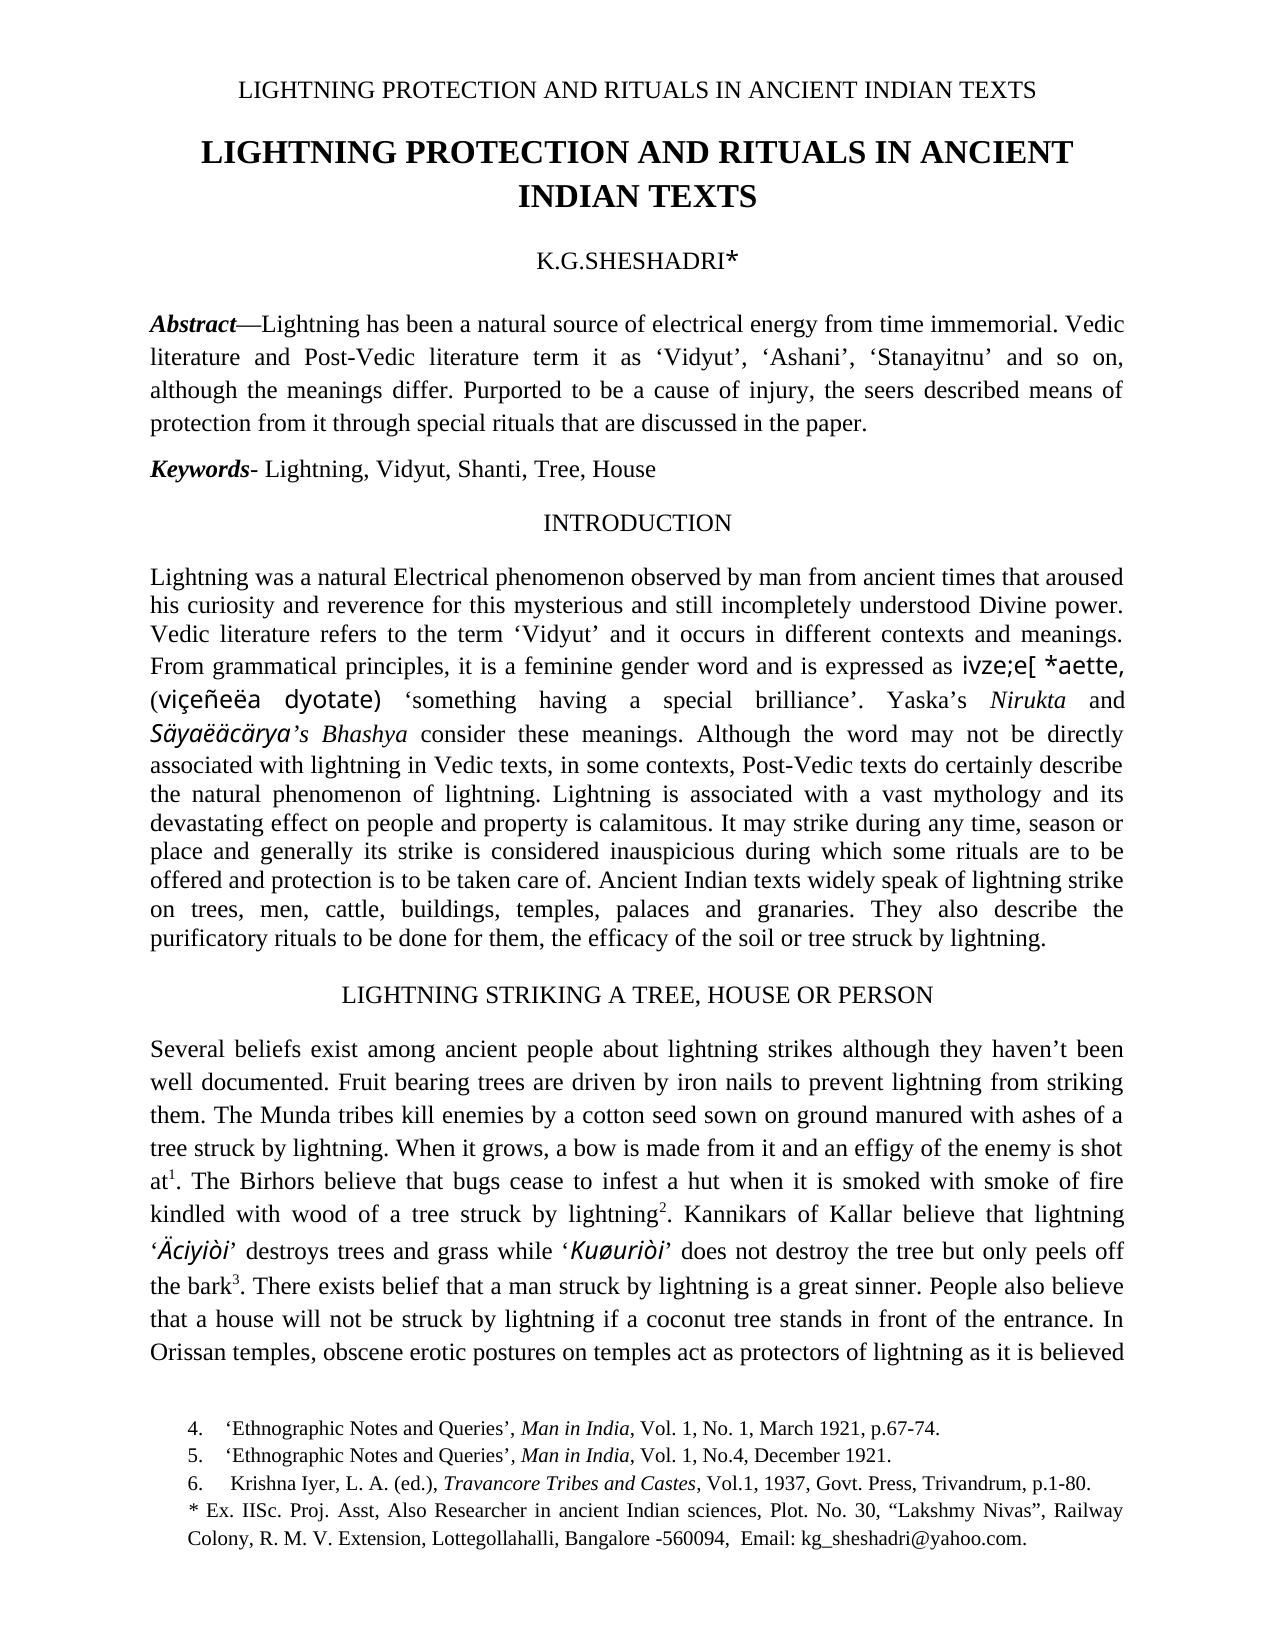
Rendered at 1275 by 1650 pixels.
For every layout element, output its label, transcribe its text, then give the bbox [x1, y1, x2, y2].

text K.G.SHESHADRI* [150, 243, 1125, 277]
text LIGHTNING STRIKING A TREE, HOUSE OR PERSON [150, 980, 1125, 1009]
text Abstract—Lightning has been a natural source of electrical energy from time immemorial. Vedic literature and Post-Vedic literature term it as ‘Vidyut’, ‘Ashani’, ‘Stanayitnu’ and so on, although the meanings differ. Purported to be a cause of injury, the seers described means of protection from it through special rituals that are discussed in the paper. [150, 309, 1125, 437]
text LIGHTNING PROTECTION AND RITUALS IN ANCIENT INDIAN TEXTS [150, 132, 1125, 215]
text Lightning was a natural Electrical phenomenon observed by man from ancient times that aroused his curiosity and reverence for this mysterious and still incompletely understood Divine power. Vedic literature refers to the term ‘Vidyut’ and it occurs in different contexts and meanings. From grammatical principles, it is a feminine gender word and is expressed as ivze;e[ *aette, (viçeñeëa dyotate) ‘something having a special brilliance’. Yaska’s Nirukta and säyaëäcärya’s Bhashya consider these meanings. Although the word may not be directly associated with lightning in Vedic texts, in some contexts, Post-Vedic texts do certainly describe the natural phenomenon of lightning. Lightning is associated with a vast mythology and its devastating effect on people and property is calamitous. It may strike during any time, season or place and generally its strike is considered inauspicious during which some rituals are to be offered and protection is to be taken care of. Ancient Indian texts widely speak of lightning strike on trees, men, cattle, buildings, temples, palaces and granaries. They also describe the purificatory rituals to be done for them, the efficacy of the soil or tree struck by lightning. [150, 562, 1125, 951]
text INTRODUCTION [150, 508, 1125, 537]
text Keywords- Lightning, Vidyut, Shanti, Tree, House [150, 454, 1125, 483]
text Several beliefs exist among ancient people about lightning strikes although they haven’t been well documented. Fruit bearing trees are driven by iron nails to prevent lightning from striking them. The Munda tribes kill enemies by a cotton seed sown on ground manured with ashes of a tree struck by lightning. When it grows, a bow is made from it and an effigy of the enemy is shot at1. The Birhors believe that bugs cease to infest a hut when it is smoked with smoke of fire kindled with wood of a tree struck by lightning2. Kannikars of Kallar believe that lightning ‘äciyiòi’ destroys trees and grass while ‘kuøuriòi’ does not destroy the tree but only peels off the bark3. There exists belief that a man struck by lightning is a great sinner. People also believe that a house will not be struck by lightning if a coconut tree stands in front of the entrance. In Orissan temples, obscene erotic postures on temples act as protectors of lightning as it is believed [150, 1034, 1125, 1366]
